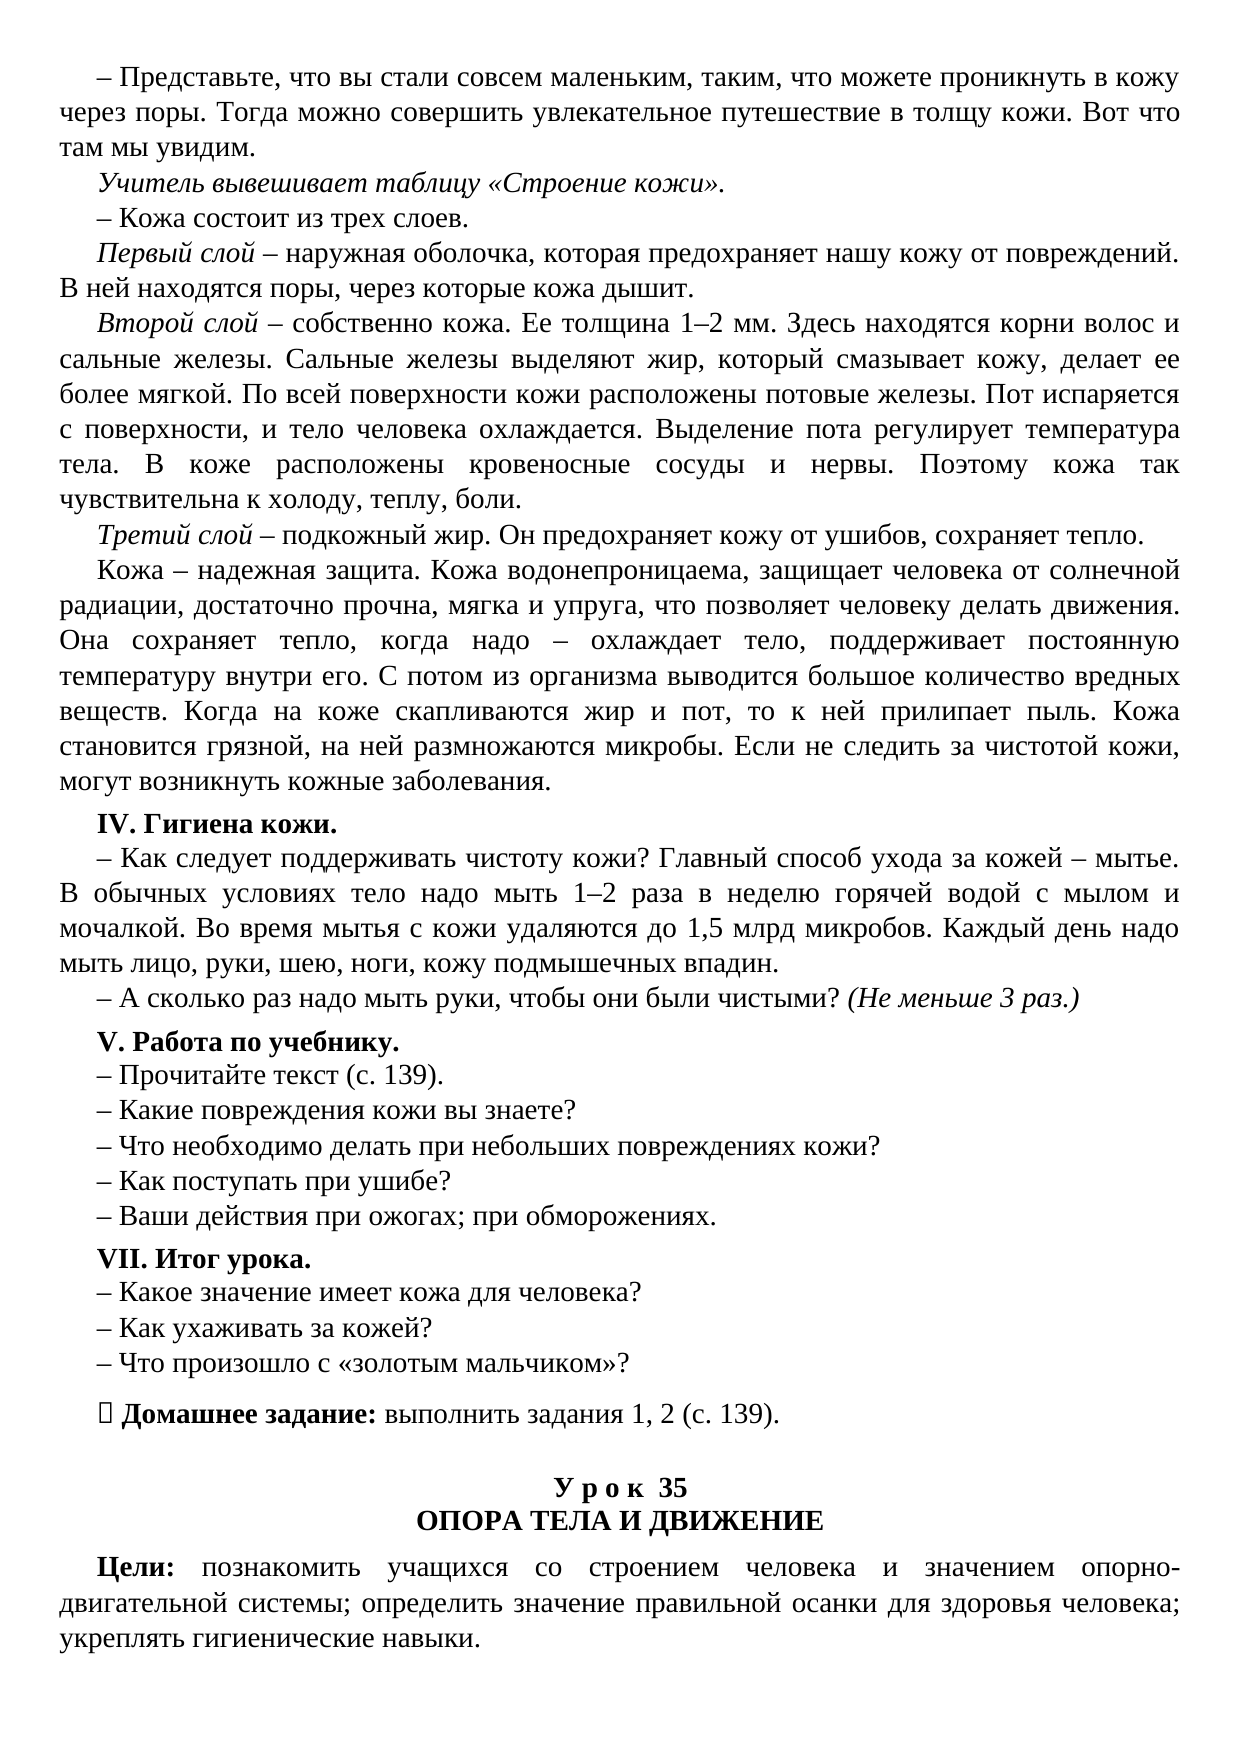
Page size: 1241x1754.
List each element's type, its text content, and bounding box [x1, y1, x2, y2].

text – Какие повреждения кожи вы знаете? [59, 1092, 1181, 1126]
text – Какое значение имеет кожа для человека? [59, 1274, 1181, 1308]
text У р о к 35 опора тела и движение [59, 1470, 1181, 1537]
text – Ваши действия при ожогах; при обморожениях. [59, 1198, 1181, 1232]
text – Прочитайте текст (с. 139). [59, 1057, 1181, 1091]
text Учитель вывешивает таблицу «Строение кожи». [59, 165, 1181, 198]
text Кожа – надежная защита. Кожа водонепроницаема, защищает человека от солнечной радиации, достаточно прочна, мягка и упруга, что позволяет человеку делать движения. Она сохраняет тепло, когда надо – охлаждает тело, поддерживает постоянную температуру внутри его. С потом из организма выводится большое количество вредных веществ. Когда на коже скапливаются жир и пот, то к ней прилипает пыль. Кожа становится грязной, на ней размножаются микробы. Если не следить за чистотой кожи, могут возникнуть кожные заболевания. [59, 552, 1181, 797]
text VII. Итог урока. [59, 1241, 1181, 1274]
text – Как поступать при ушибе? [59, 1163, 1181, 1196]
text – Представьте, что вы стали совсем маленьким, таким, что можете проникнуть в кожу через поры. Тогда можно совершить увлекательное путешествие в толщу кожи. Вот что там мы увидим. [59, 59, 1181, 163]
text – А сколько раз надо мыть руки, чтобы они были чистыми? (Не меньше 3 раз.) [59, 981, 1181, 1014]
text – Как следует поддерживать чистоту кожи? Главный способ ухода за кожей – мытье. В обычных условиях тело надо мыть 1–2 раза в неделю горячей водой с мылом и мочалкой. Во время мытья с кожи удаляются до 1,5 млрд микробов. Каждый день надо мыть лицо, руки, шею, ноги, кожу подмышечных впадин. [59, 840, 1181, 979]
text Второй слой – собственно кожа. Ее толщина 1–2 мм. Здесь находятся корни волос и сальные железы. Сальные железы выделяют жир, который смазывает кожу, делает ее более мягкой. По всей поверхности кожи расположены потовые железы. Пот испаряется с поверхности, и тело человека охлаждается. Выделение пота регулирует температура тела. В коже расположены кровеносные сосуды и нервы. Поэтому кожа так чувствительна к холоду, теплу, боли. [59, 306, 1181, 515]
text Третий слой – подкожный жир. Он предохраняет кожу от ушибов, сохраняет тепло. [59, 517, 1181, 550]
text Цели: познакомить учащихся со строением человека и значением опорно-двигательной системы; определить значение правильной осанки для здоровья человека; укреплять гигиенические навыки. [59, 1549, 1181, 1653]
text Первый слой – наружная оболочка, которая предохраняет нашу кожу от повреждений. В ней находятся поры, через которые кожа дышит. [59, 235, 1181, 304]
text V. Работа по учебнику. [59, 1024, 1181, 1057]
text – Кожа состоит из трех слоев. [59, 200, 1181, 233]
text – Что произошло с «золотым мальчиком»? [59, 1345, 1181, 1378]
text – Как ухаживать за кожей? [59, 1310, 1181, 1343]
text  Домашнее задание: выполнить задания 1, 2 (с. 139). [59, 1393, 1181, 1432]
text IV. Гигиена кожи. [59, 806, 1181, 840]
text – Что необходимо делать при небольших повреждениях кожи? [59, 1128, 1181, 1161]
